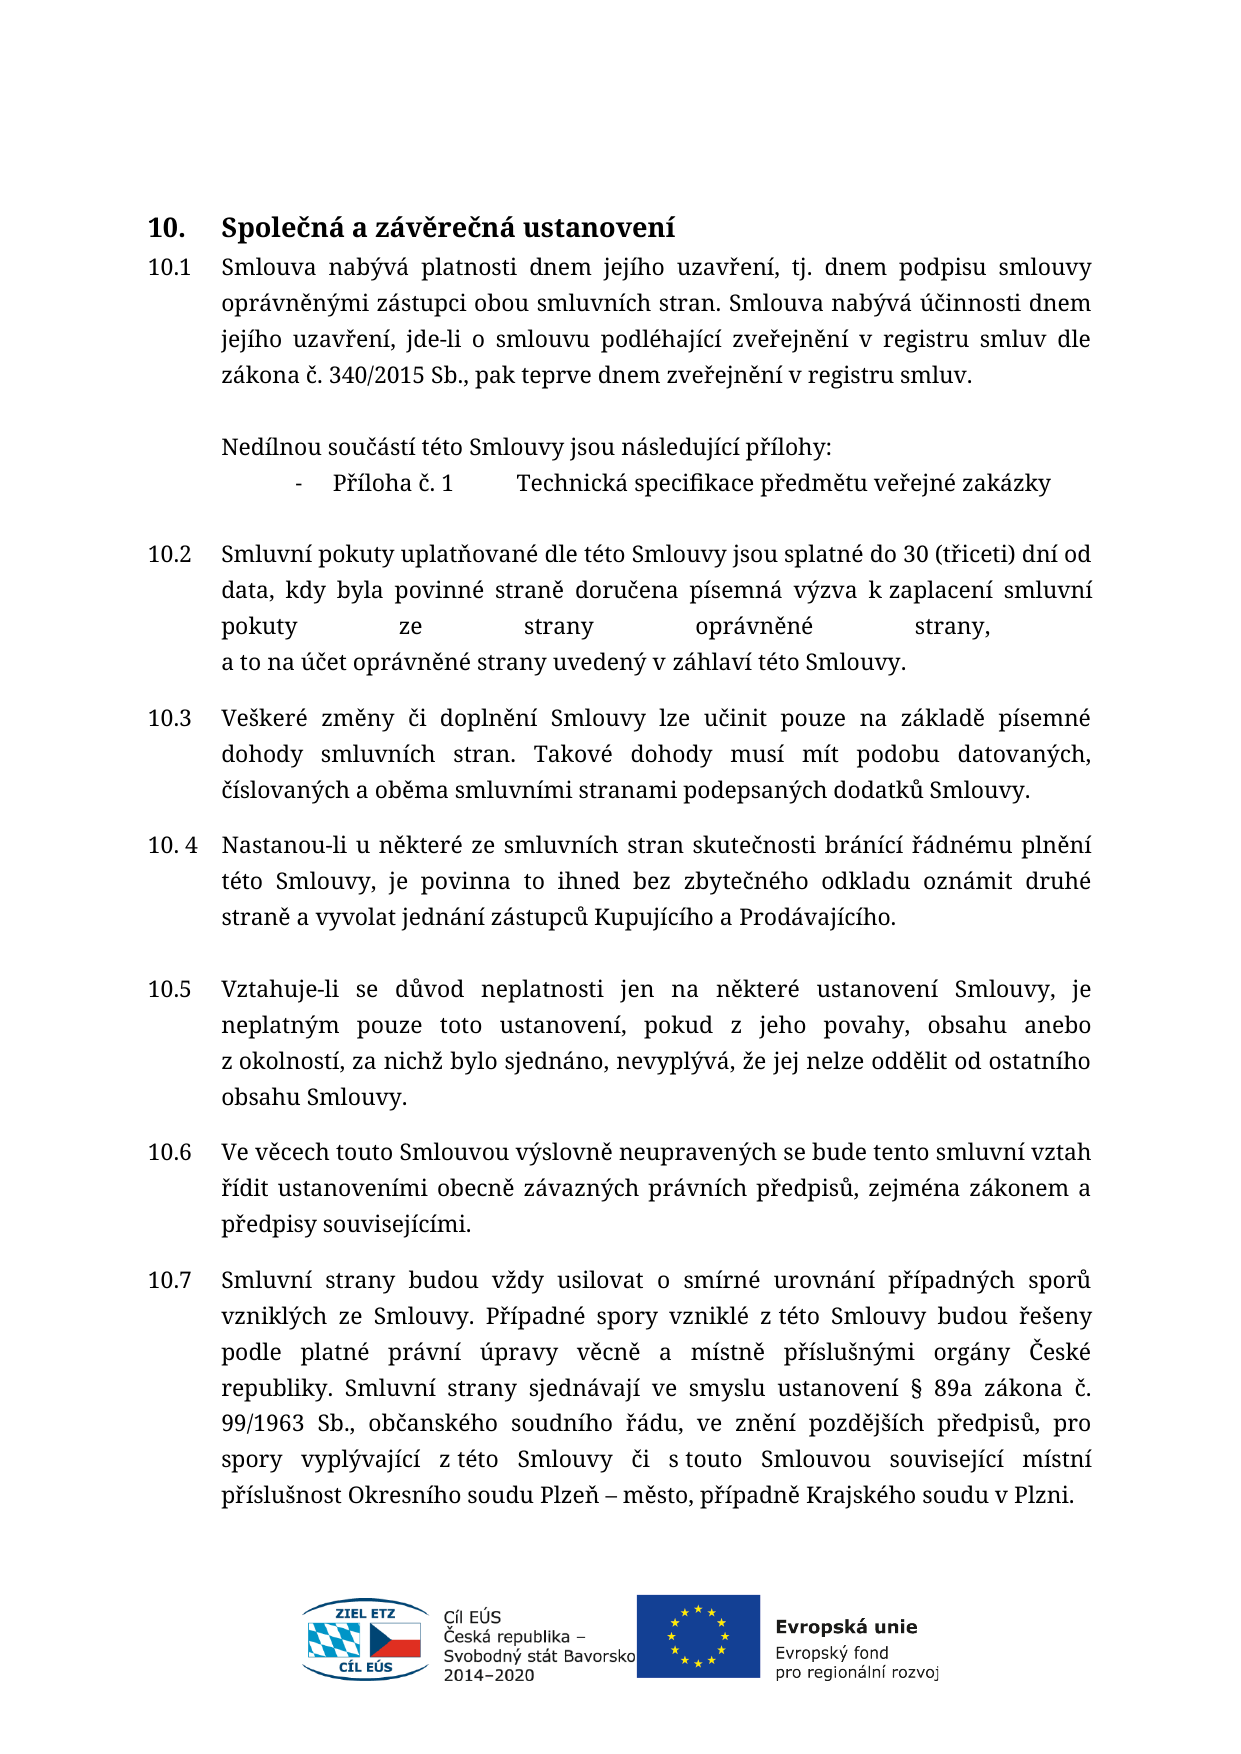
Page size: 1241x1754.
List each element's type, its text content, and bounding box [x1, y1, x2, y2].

text 10.3 Veškeré změny či doplnění Smlouvy lze učinit pouze na základě písemné dohody smluvních stran. Takové dohody musí mít podobu datovaných, číslovaných a oběma smluvními stranami podepsaných dodatků Smlouvy. [148, 702, 1093, 805]
text Nedílnou součástí této Smlouvy jsou následující přílohy: [221, 431, 1093, 462]
text 10.2 Smluvní pokuty uplatňované dle této Smlouvy jsou splatné do 30 (třiceti) dní od data, kdy byla povinné straně doručena písemná výzva k zaplacení smluvní pokuty ze strany oprávněné strany, a to na účet oprávněné strany uvedený v záhlaví této Smlouvy. [148, 538, 1093, 677]
picture [302, 1592, 939, 1681]
text 10. 4 Nastanou-li u některé ze smluvních stran skutečnosti bránící řádnému plnění této Smlouvy, je povinna to ihned bez zbytečného odkladu oznámit druhé straně a vyvolat jednání zástupců Kupujícího a Prodávajícího. [148, 829, 1093, 932]
text 10. Společná a závěrečná ustanovení [148, 208, 1093, 245]
list Příloha č. 1 Technická specifikace předmětu veřejné zakázky [295, 467, 1093, 498]
text 10.7 Smluvní strany budou vždy usilovat o smírné urovnání případných sporů vzniklých ze Smlouvy. Případné spory vzniklé z této Smlouvy budou řešeny podle platné právní úpravy věcně a místně příslušnými orgány České republiky. Smluvní strany sjednávají ve smyslu ustanovení § 89a zákona č. 99/1963 Sb., občanského soudního řádu, ve znění pozdějších předpisů, pro spory vyplývající z této Smlouvy či s touto Smlouvou související místní příslušnost Okresního soudu Plzeň – město, případně Krajského soudu v Plzni. [148, 1264, 1093, 1511]
text 10.6 Ve věcech touto Smlouvou výslovně neupravených se bude tento smluvní vztah řídit ustanoveními obecně závazných právních předpisů, zejména zákonem a předpisy souvisejícími. [148, 1136, 1093, 1239]
text 10.5 Vztahuje-li se důvod neplatnosti jen na některé ustanovení Smlouvy, je neplatným pouze toto ustanovení, pokud z jeho povahy, obsahu anebo z okolností, za nichž bylo sjednáno, nevyplývá, že jej nelze oddělit od ostatního obsahu Smlouvy. [148, 973, 1093, 1112]
text 10.1 Smlouva nabývá platnosti dnem jejího uzavření, tj. dnem podpisu smlouvy oprávněnými zástupci obou smluvních stran. Smlouva nabývá účinnosti dnem jejího uzavření, jde-li o smlouvu podléhající zveřejnění v registru smluv dle zákona č. 340/2015 Sb., pak teprve dnem zveřejnění v registru smluv. [148, 251, 1093, 390]
